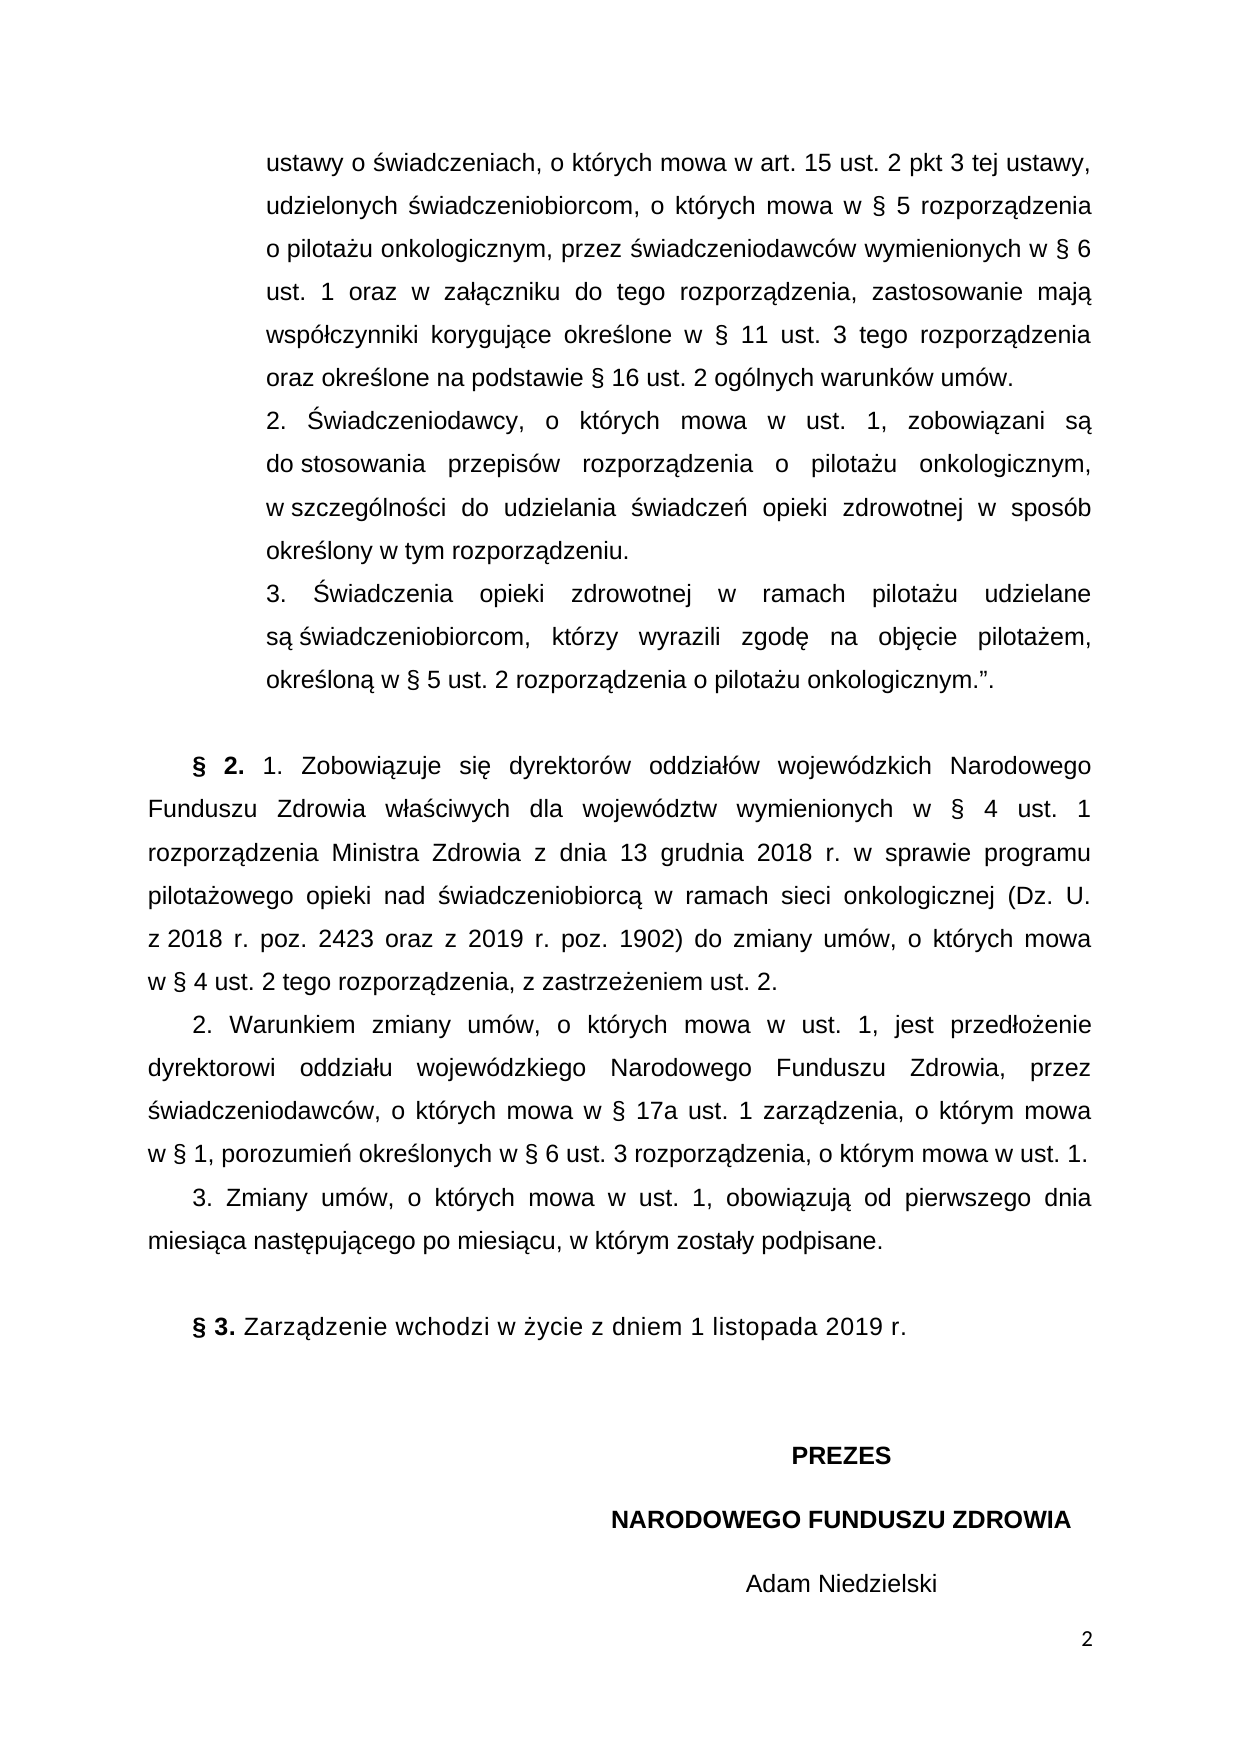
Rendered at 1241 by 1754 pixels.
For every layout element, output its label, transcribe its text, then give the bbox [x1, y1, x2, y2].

text § 2. 1. Zobowiązuje się dyrektorów oddziałów wojewódzkich Narodowego Funduszu Zdrowia właściwych dla województw wymienionych w § 4 ust. 1 rozporządzenia Ministra Zdrowia z dnia 13 grudnia 2018 r. w sprawie programu pilotażowego opieki nad świadczeniobiorcą w ramach sieci onkologicznej (Dz. U. z 2018 r. poz. 2423 oraz z 2019 r. poz. 1902) do zmiany umów, o których mowa w § 4 ust. 2 tego rozporządzenia, z zastrzeżeniem ust. 2. [148, 751, 1093, 996]
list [266, 148, 1093, 392]
text 2. Świadczeniodawcy, o których mowa w ust. 1, zobowiązani są do stosowania przepisów rozporządzenia o pilotażu onkologicznym, w szczególności do udzielania świadczeń opieki zdrowotnej w sposób określony w tym rozporządzeniu. [266, 406, 1093, 564]
text 2. Warunkiem zmiany umów, o których mowa w ust. 1, jest przedłożenie dyrektorowi oddziału wojewódzkiego Narodowego Funduszu Zdrowia, przez świadczeniodawców, o których mowa w § 17a ust. 1 zarządzenia, o którym mowa w § 1, porozumień określonych w § 6 ust. 3 rozporządzenia, o którym mowa w ust. 1. [148, 1010, 1093, 1168]
text 3. Zmiany umów, o których mowa w ust. 1, obowiązują od pierwszego dnia miesiąca następującego po miesiącu, w którym zostały podpisane. [148, 1183, 1093, 1254]
text § 3. Zarządzenie wchodzi w życie z dniem 1 listopada 2019 r. [148, 1312, 1093, 1341]
text 3. Świadczenia opieki zdrowotnej w ramach pilotażu udzielane są świadczeniobiorcom, którzy wyrazili zgodę na objęcie pilotażem, określoną w § 5 ust. 2 rozporządzenia o pilotażu onkologicznym.”. [266, 579, 1093, 694]
text NARODOWEGO FUNDUSZU ZDROWIA [590, 1504, 1093, 1533]
text Adam Niedzielski [590, 1568, 1093, 1597]
text PREZES [590, 1441, 1093, 1469]
